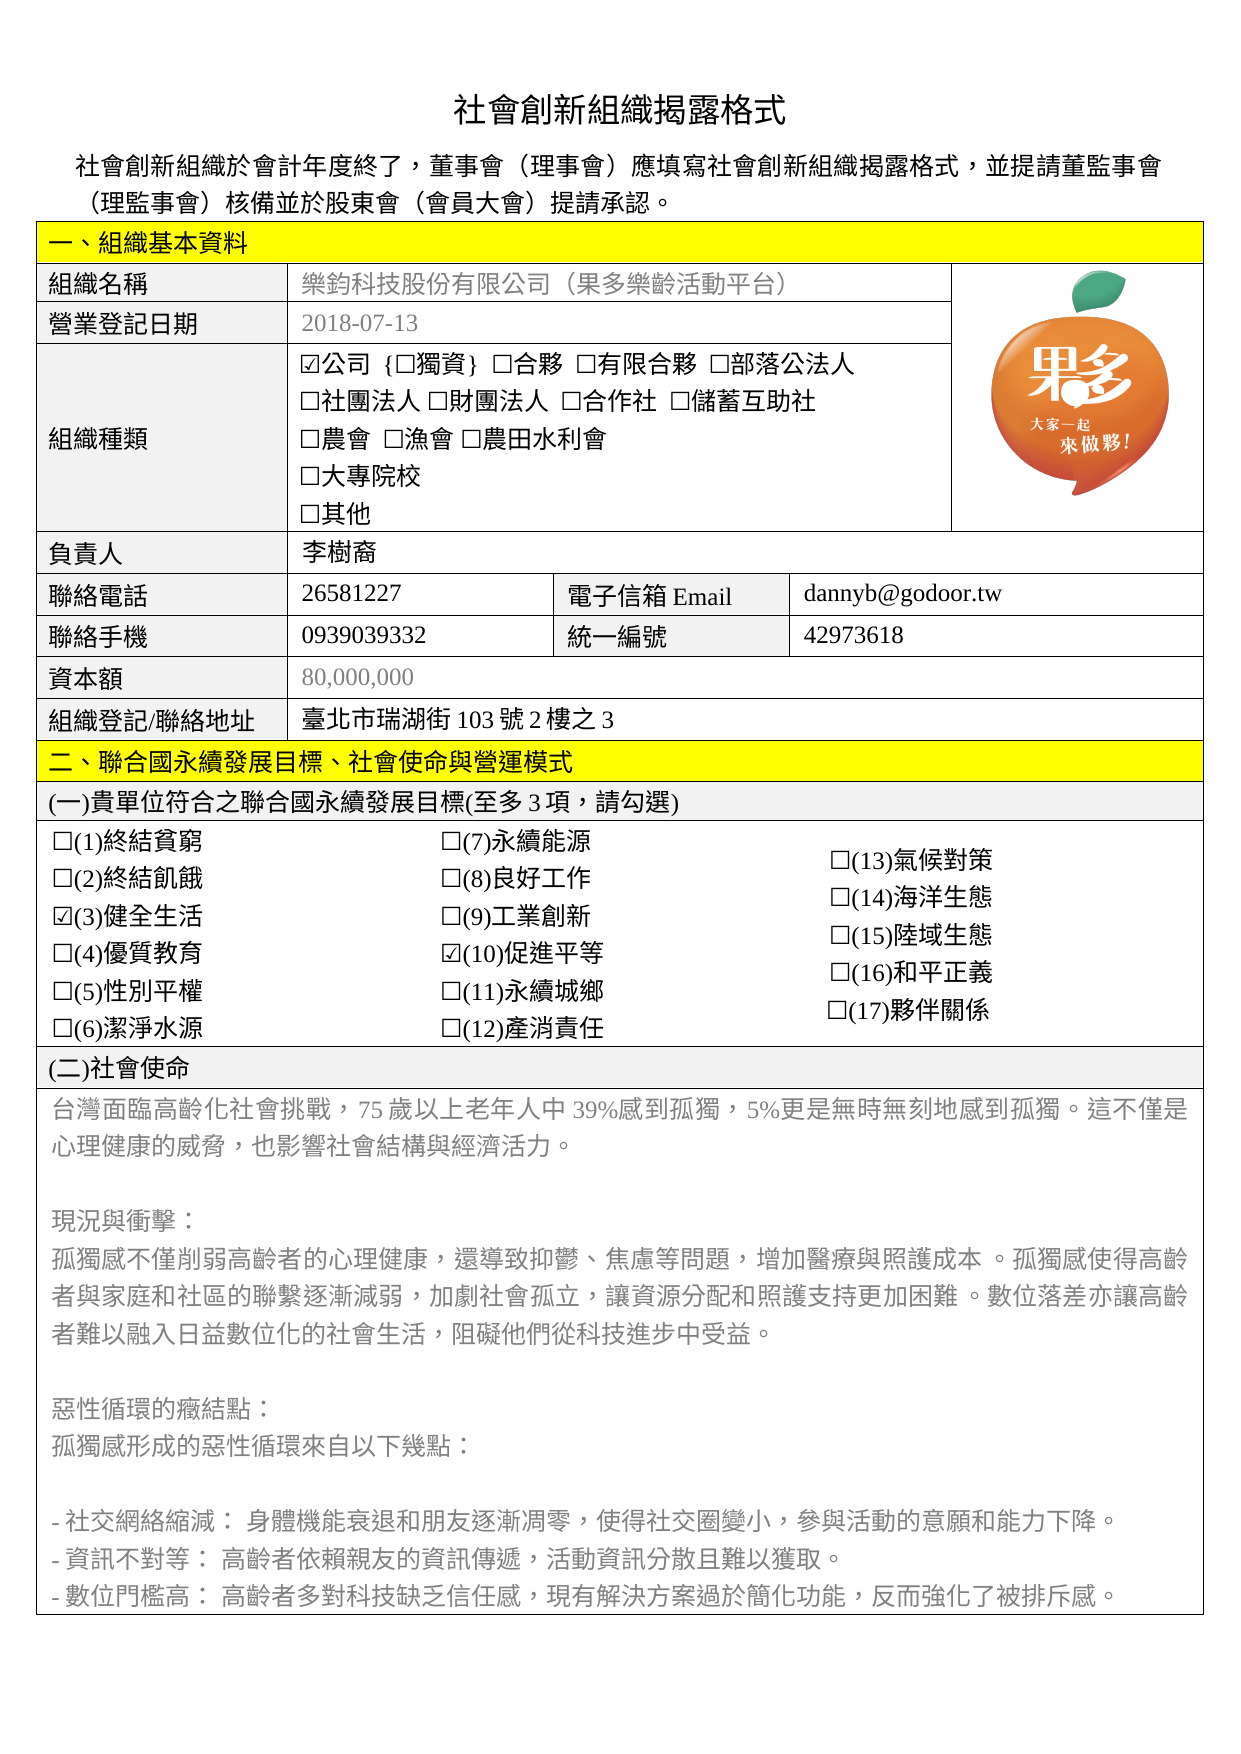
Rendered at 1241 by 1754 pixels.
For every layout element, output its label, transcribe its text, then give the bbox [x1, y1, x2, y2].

table_cell dannyb@godoor.tw [790, 574, 1203, 614]
table_cell 0939039332 [288, 616, 553, 656]
table_cell 資本額 [37, 657, 287, 698]
table_cell 組織名稱 [37, 264, 287, 301]
table_cell 26581227 [288, 574, 553, 614]
table_cell 聯絡電話 [37, 574, 287, 614]
table_cell ☑公司 {獨資} ☐合夥 ☐有限合夥 ☐部落公法人 ☐社團法人 ☐財團法人 ☐合作社 ☐儲蓄互助社 ☐農會 ☐漁會 ☐農田水利會 ☐大專院校 ☐其他 [288, 344, 951, 531]
table_cell 80,000,000 [288, 657, 1203, 698]
table_cell 組織登記/聯絡地址 [37, 699, 287, 739]
table_cell 二、聯合國永續發展目標、社會使命與營運模式 [37, 741, 1203, 781]
table_cell [952, 264, 1203, 531]
table_cell (二)社會使命 [37, 1047, 1203, 1087]
text 社會創新組織揭露格式 [75, 71, 1165, 146]
table_cell 2018-07-13 [288, 302, 951, 343]
picture [962, 266, 1198, 501]
table_cell (一)貴單位符合之聯合國永續發展目標(至多3項，請勾選) [37, 782, 1203, 820]
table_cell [37, 1089, 1203, 1613]
table_cell 電子信箱Email [554, 574, 789, 614]
table_header 一、組織基本資料 [37, 222, 1203, 262]
table_cell 負責人 [37, 532, 287, 573]
table_cell ☐(1)終結貧窮 ☐(2)終結飢餓 ☑(3)健全生活 ☐(4)優質教育 ☐(5)性別平權 ☐(6)潔淨水源 [37, 821, 426, 1046]
table_cell 李樹裔 [288, 532, 1203, 573]
table_cell ☐(13)氣候對策 ☐(14)海洋生態 ☐(15)陸域生態 ☐(16)和平正義 ☐(17)夥伴關係 [815, 821, 1203, 1046]
table_cell 臺北市瑞湖街103號2樓之3 [288, 699, 1203, 739]
table_cell 樂鈞科技股份有限公司（果多樂齡活動平台） [288, 264, 951, 301]
table_cell 聯絡手機 [37, 616, 287, 656]
table_cell 統一編號 [554, 616, 789, 656]
text 社會創新組織於會計年度終了，董事會（理事會）應填寫社會創新組織揭露格式，並提請董監事會（理監事會）核備並於股東會（會員大會）提請承認。 [75, 146, 1165, 221]
table_cell 組織種類 [37, 344, 287, 531]
table_cell 42973618 [790, 616, 1203, 656]
table_cell ☐(7)永續能源 ☐(8)良好工作 ☐(9)工業創新 ☑(10)促進平等 ☐(11)永續城鄉 ☐(12)產消責任 [426, 821, 814, 1046]
table_cell 營業登記日期 [37, 302, 287, 343]
